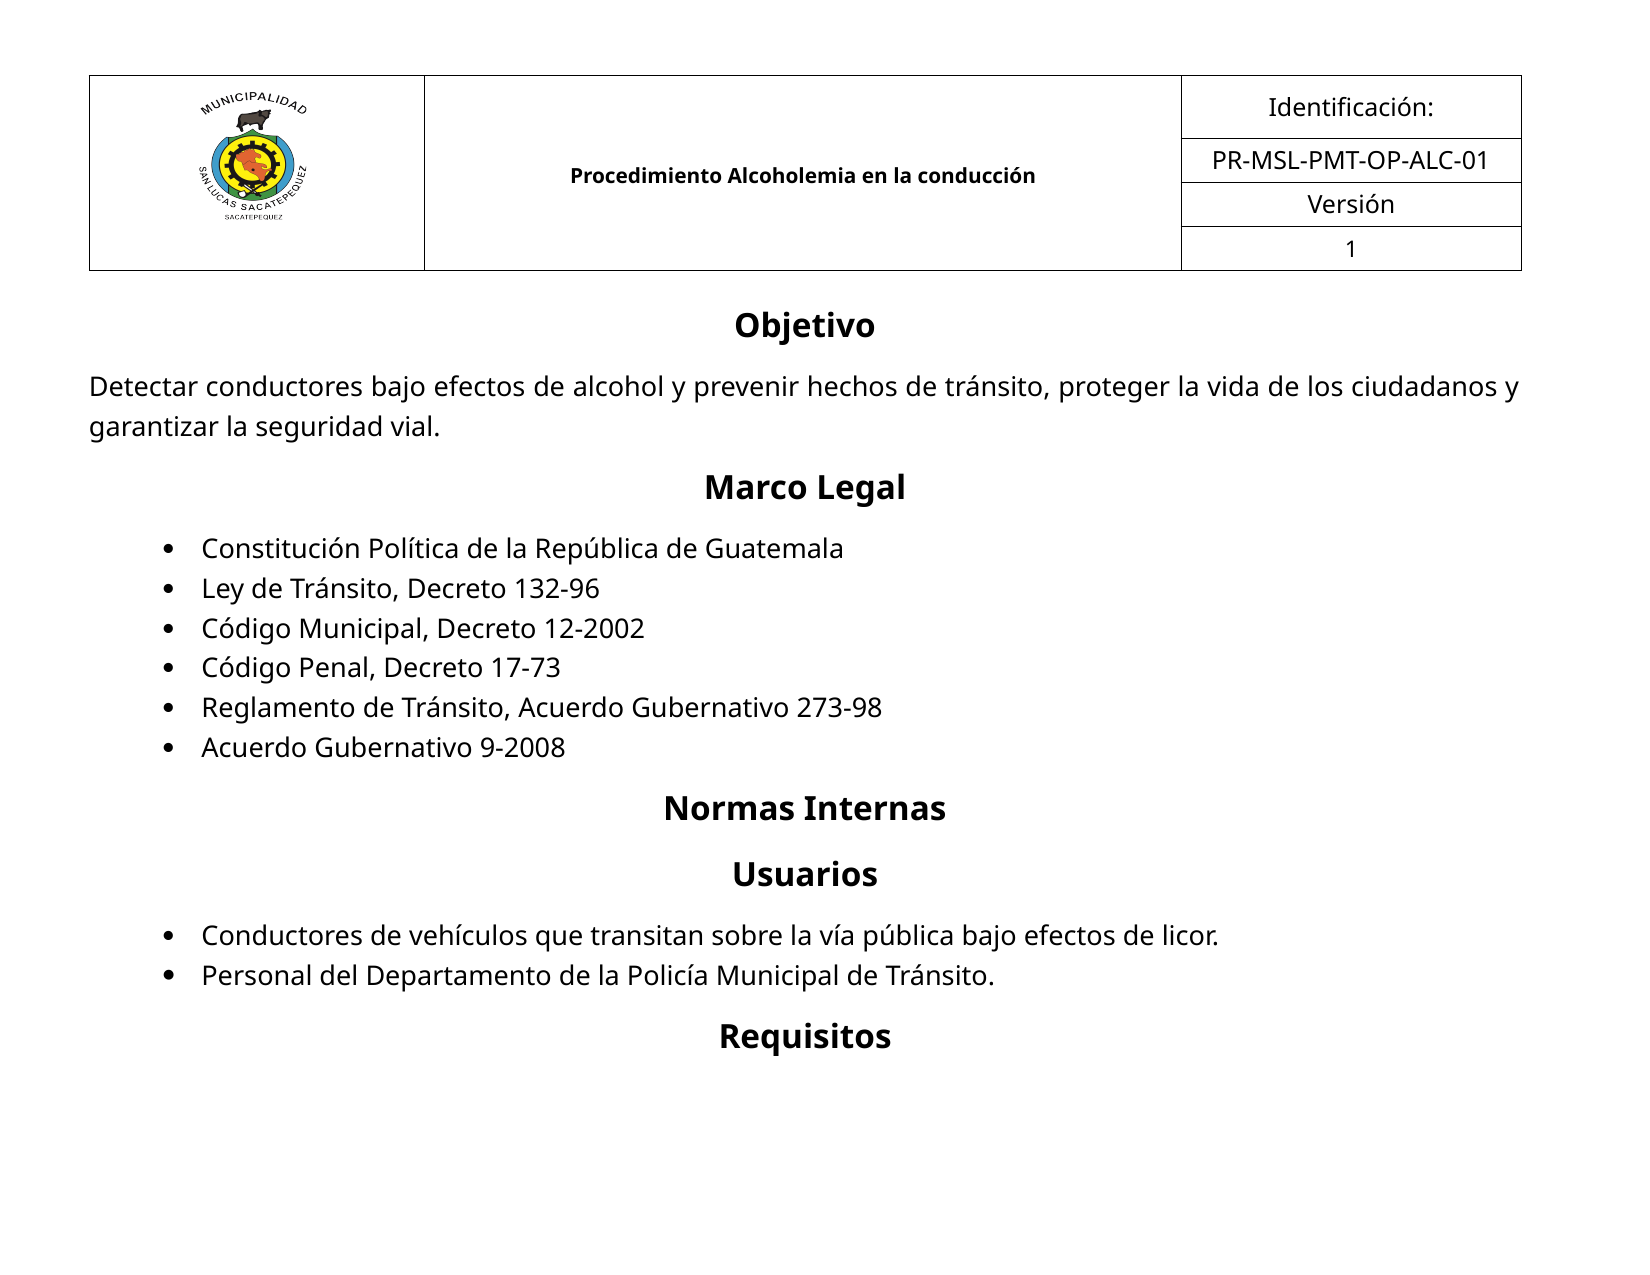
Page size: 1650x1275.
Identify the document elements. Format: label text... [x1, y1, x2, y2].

list Conductores de vehículos que transitan sobre la vía pública bajo efectos de licor. [164, 916, 1521, 953]
text Usuarios [89, 851, 1521, 896]
text Detectar conductores bajo efectos de alcohol y prevenir hechos de tránsito, proteger la vida de los ciudadanos y garantizar la seguridad vial. [89, 368, 1521, 444]
text Marco Legal [89, 464, 1521, 509]
list Código Municipal, Decreto 12-2002 [164, 609, 1521, 646]
list Acuerdo Gubernativo 9-2008 [164, 728, 1521, 765]
picture [199, 92, 307, 220]
text Requisitos [89, 1012, 1521, 1058]
list Ley de Tránsito, Decreto 132-96 [164, 569, 1521, 606]
list Código Penal, Decreto 17-73 [164, 649, 1521, 686]
list Constitución Política de la República de Guatemala [164, 529, 1521, 566]
text Normas Internas [89, 785, 1521, 830]
text Objetivo [89, 302, 1521, 347]
list Personal del Departamento de la Policía Municipal de Tránsito. [164, 956, 1521, 993]
list Reglamento de Tránsito, Acuerdo Gubernativo 273-98 [164, 689, 1521, 726]
